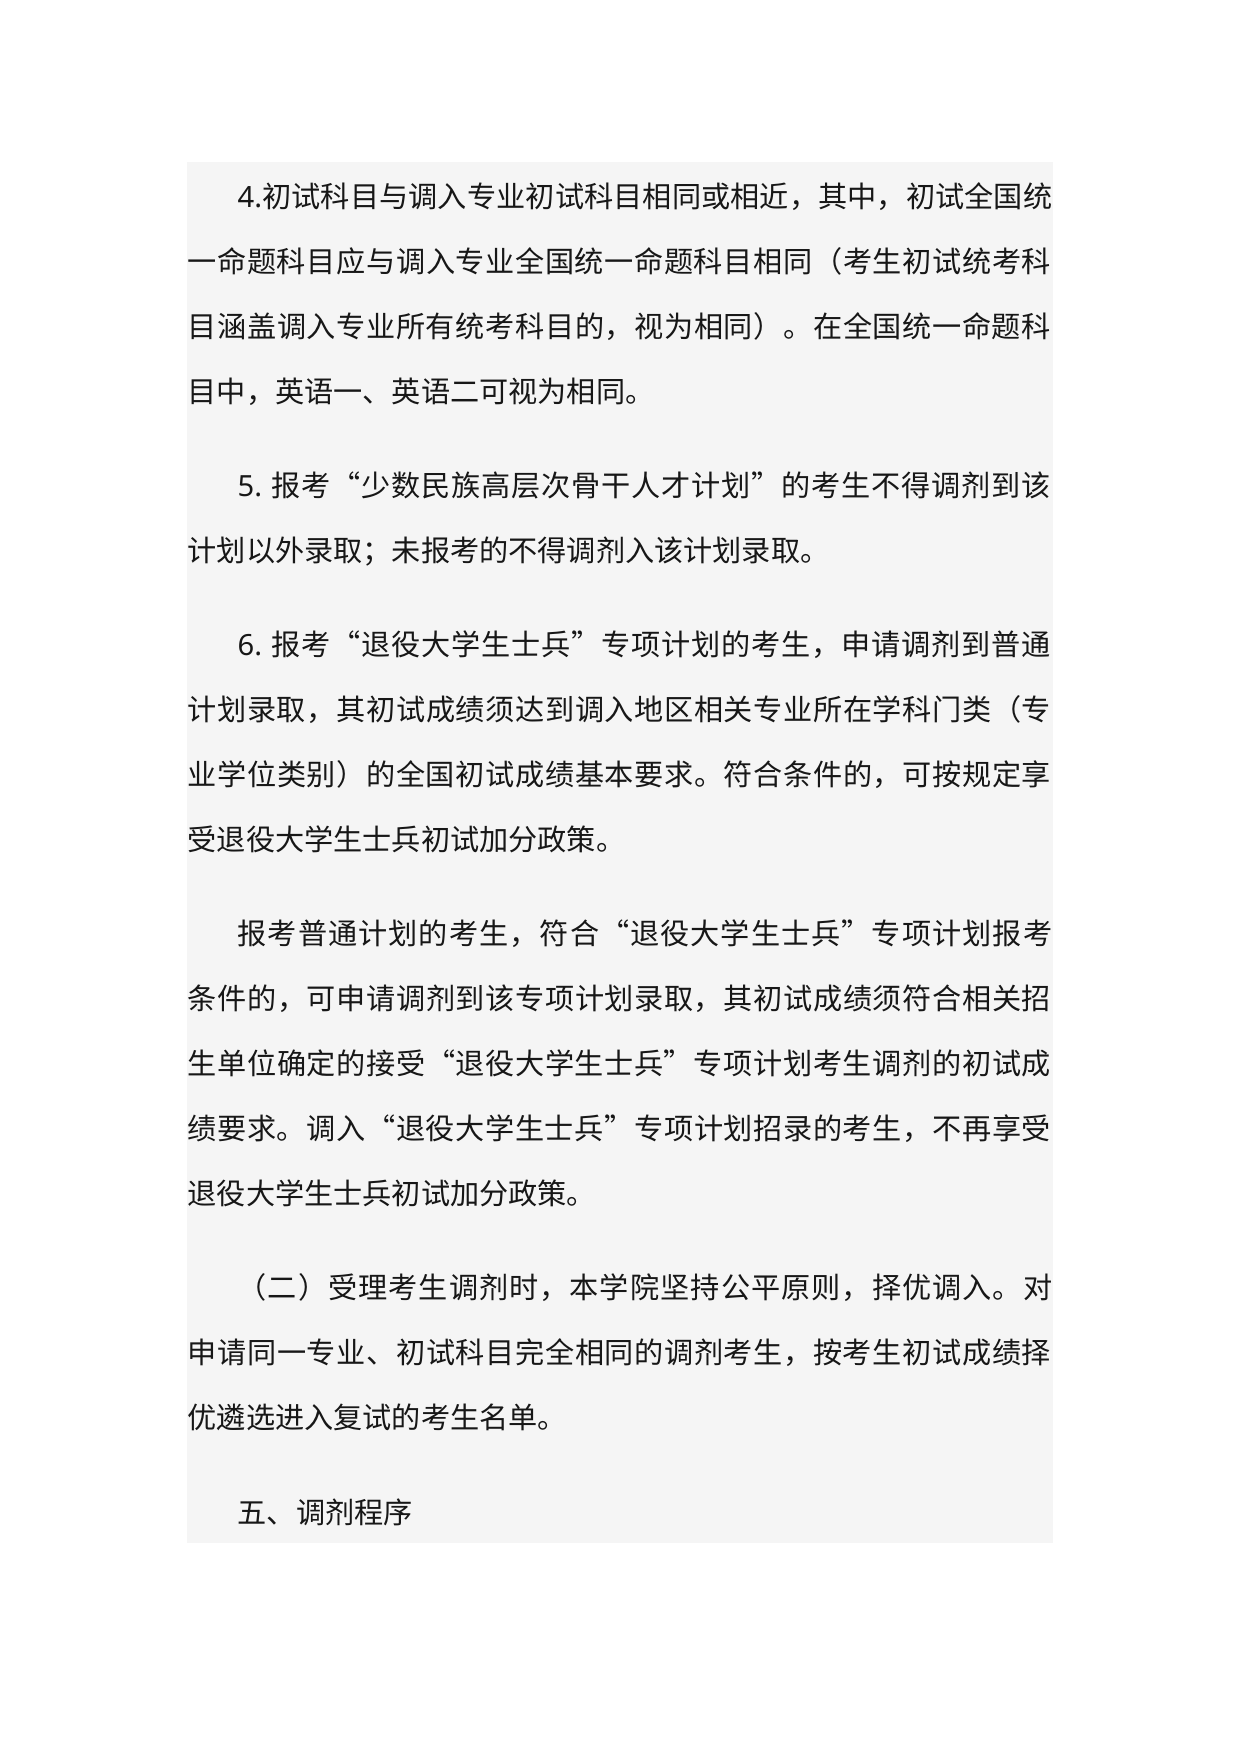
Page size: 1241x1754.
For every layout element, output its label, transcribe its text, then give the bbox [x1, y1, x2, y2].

text 6. 报考“退役大学生士兵”专项计划的考生，申请调剂到普通计划录取，其初试成绩须达到调入地区相关专业所在学科门类（专业学位类别）的全国初试成绩基本要求。符合条件的，可按规定享受退役大学生士兵初试加分政策。 [187, 610, 1053, 870]
text 报考普通计划的考生，符合“退役大学生士兵”专项计划报考条件的，可申请调剂到该专项计划录取，其初试成绩须符合相关招生单位确定的接受“退役大学生士兵”专项计划考生调剂的初试成绩要求。调入“退役大学生士兵”专项计划招录的考生，不再享受退役大学生士兵初试加分政策。 [187, 899, 1053, 1224]
text 五、调剂程序 [187, 1478, 1053, 1543]
text （二）受理考生调剂时，本学院坚持公平原则，择优调入。对申请同一专业、初试科目完全相同的调剂考生，按考生初试成绩择优遴选进入复试的考生名单。 [187, 1254, 1053, 1449]
text 5. 报考“少数民族高层次骨干人才计划”的考生不得调剂到该计划以外录取；未报考的不得调剂入该计划录取。 [187, 451, 1053, 581]
text 4.初试科目与调入专业初试科目相同或相近，其中，初试全国统一命题科目应与调入专业全国统一命题科目相同（考生初试统考科目涵盖调入专业所有统考科目的，视为相同）。在全国统一命题科目中，英语一、英语二可视为相同。 [187, 162, 1053, 422]
